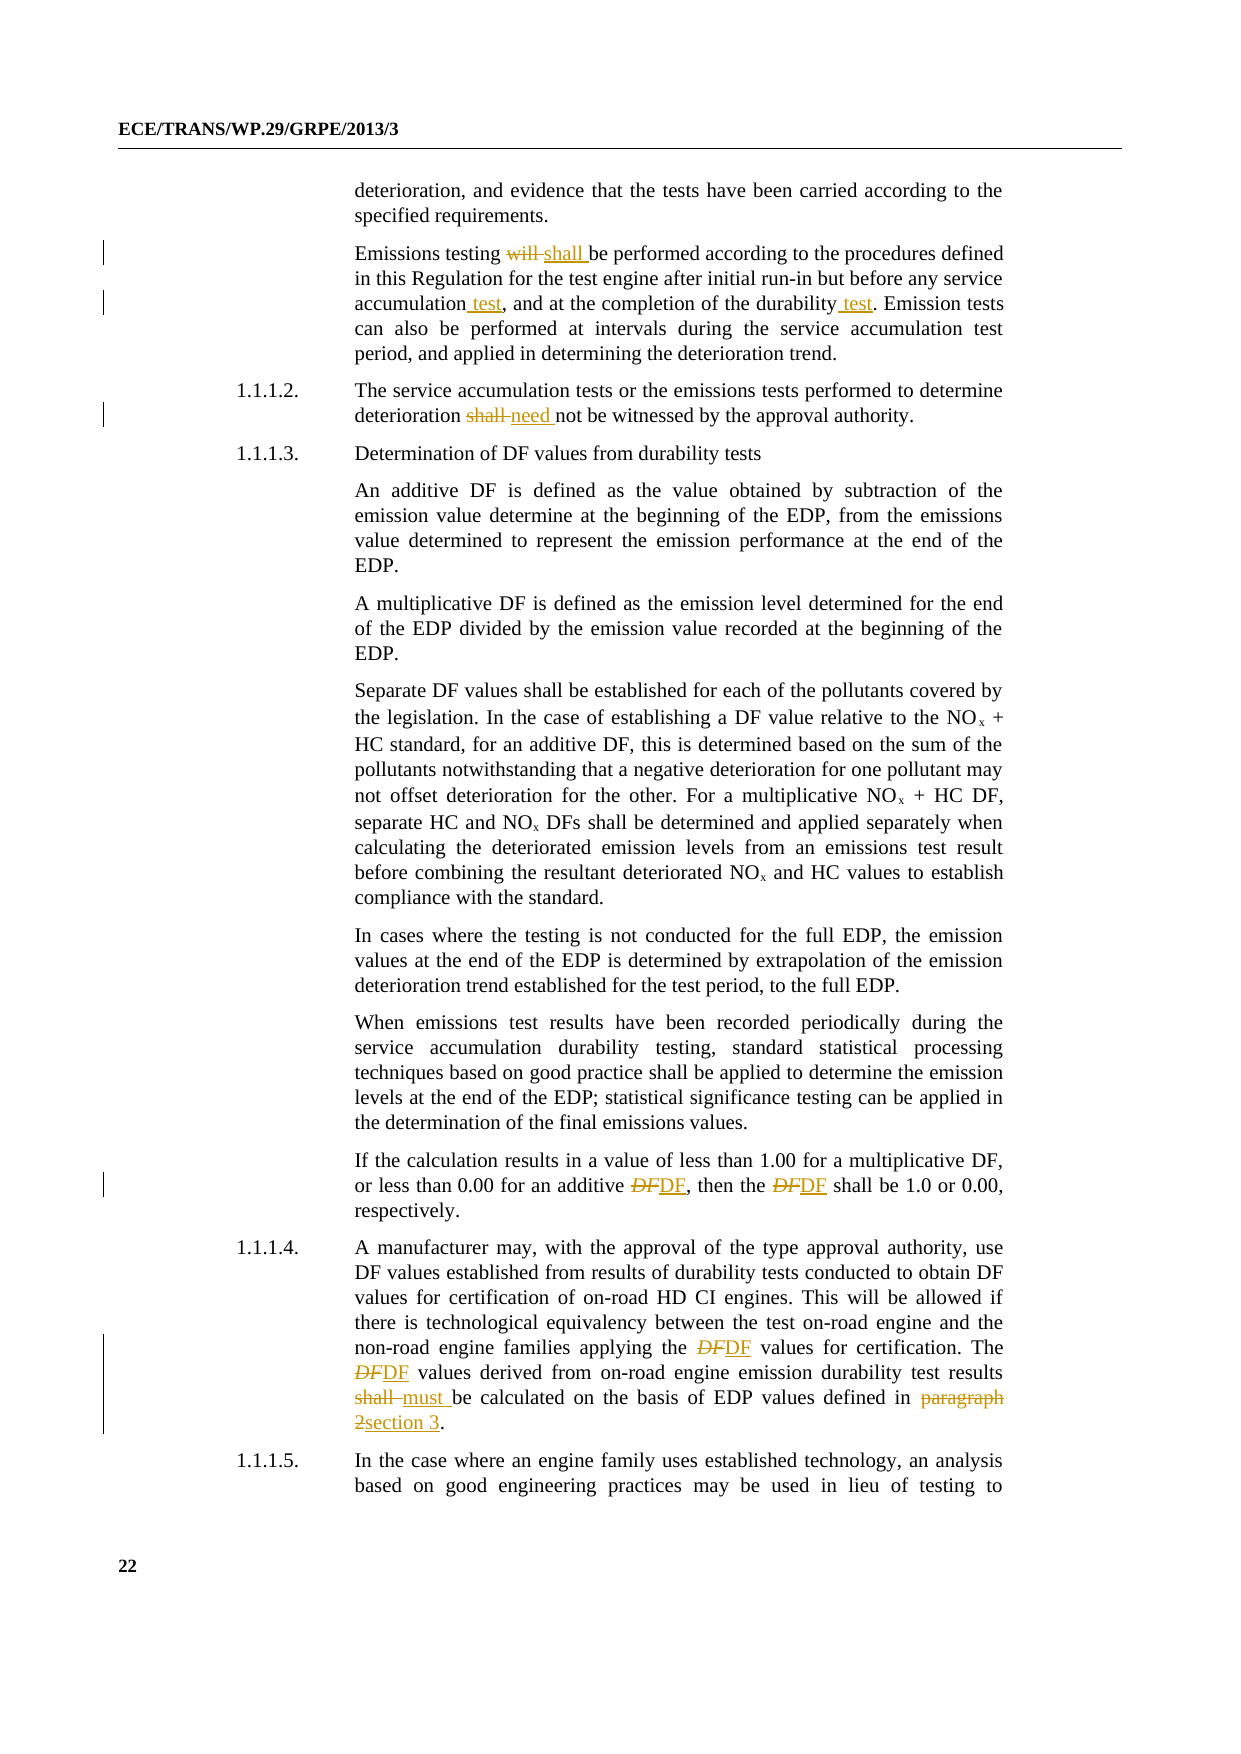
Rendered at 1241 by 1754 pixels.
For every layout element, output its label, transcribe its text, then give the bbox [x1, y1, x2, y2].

text 1.1.1.2. The service accumulation tests or the emissions tests performed to determine deterioration not be witnessed by the approval authority. [236, 377, 1004, 427]
text 1.1.1.4. A manufacturer may, with the approval of the type approval authority, use DF values established from results of durability tests conducted to obtain DF values for certification of on-road HD CI engines. This will be allowed if there is technological equivalency between the test on-road engine and the non-road engine families applying the values for certification. The values derived from on-road engine emission durability test results be calculated on the basis of EDP values defined in . [236, 1234, 1004, 1434]
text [236, 1447, 1004, 1497]
text Emissions testing be performed according to the procedures defined in this Regulation for the test engine after initial run-in but before any service accumulation, and at the completion of the durability. Emission tests can also be performed at intervals during the service accumulation test period, and applied in determining the deterioration trend. [236, 240, 1004, 365]
text If the calculation results in a value of less than 1.00 for a multiplicative DF, or less than 0.00 for an additive , then the shall be 1.0 or 0.00, respectively. [236, 1147, 1004, 1222]
text When emissions test results have been recorded periodically during the service accumulation durability testing, standard statistical processing techniques based on good practice shall be applied to determine the emission levels at the end of the EDP; statistical significance testing can be applied in the determination of the final emissions values. [236, 1009, 1004, 1134]
text An additive DF is defined as the value obtained by subtraction of the emission value determine at the beginning of the EDP, from the emissions value determined to represent the emission performance at the end of the EDP. [236, 477, 1004, 577]
text Separate DF values shall be established for each of the pollutants covered by the legislation. In the case of establishing a DF value relative to the NOx + HC standard, for an additive DF, this is determined based on the sum of the pollutants notwithstanding that a negative deterioration for one pollutant may not offset deterioration for the other. For a multiplicative NOx + HC DF, separate HC and NOx DFs shall be determined and applied separately when calculating the deteriorated emission levels from an emissions test result before combining the resultant deteriorated NOx and HC values to establish compliance with the standard. [236, 677, 1004, 909]
text 1.1.1.3. Determination of DF values from durability tests [236, 440, 1004, 465]
text In cases where the testing is not conducted for the full EDP, the emission values at the end of the EDP is determined by extrapolation of the emission deterioration trend established for the test period, to the full EDP. [236, 922, 1004, 997]
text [236, 177, 1004, 227]
text A multiplicative DF is defined as the emission level determined for the end of the EDP divided by the emission value recorded at the beginning of the EDP. [236, 590, 1004, 665]
